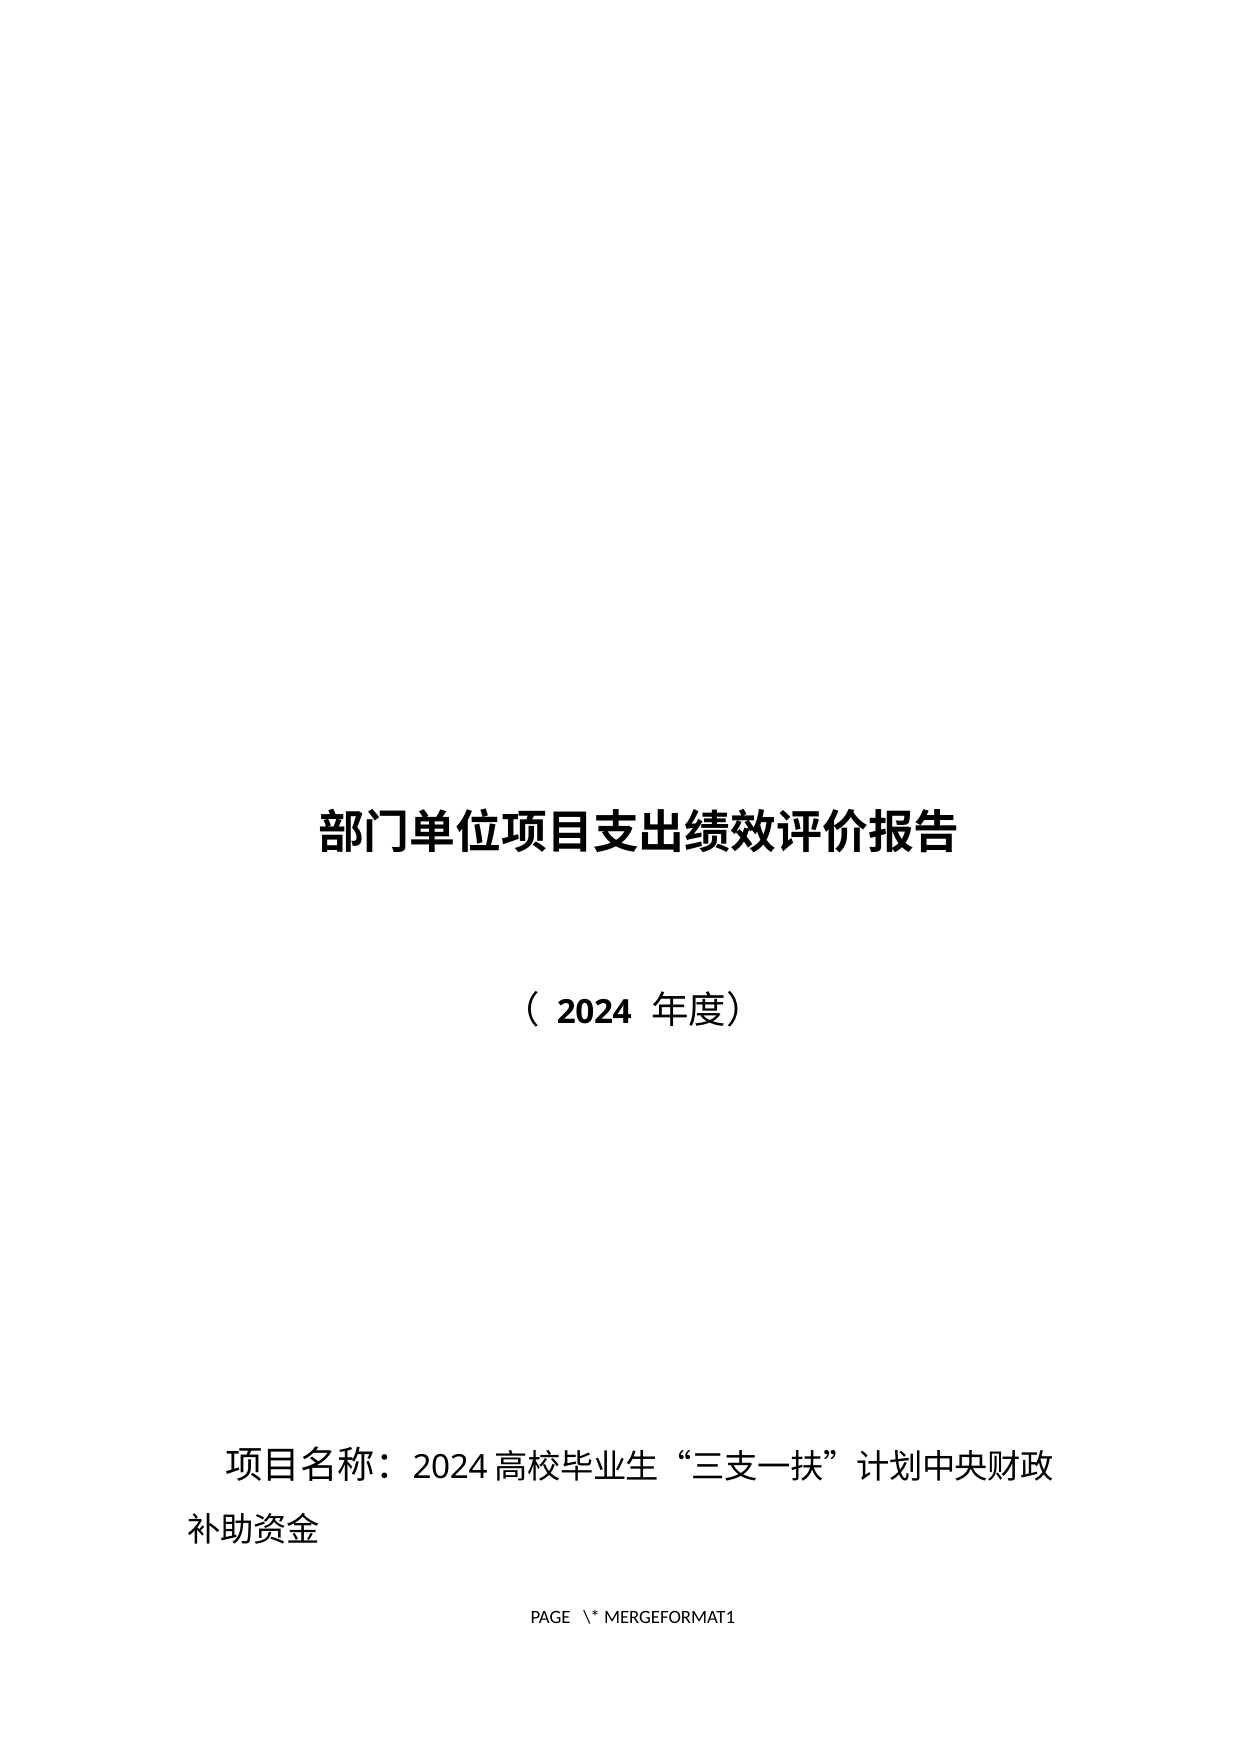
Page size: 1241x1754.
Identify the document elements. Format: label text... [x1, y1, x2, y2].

text （ 2024 年度） [187, 974, 1078, 1039]
text 项目名称：2024高校毕业生“三支一扶”计划中央财政补助资金 [187, 1429, 1078, 1559]
text 部门单位项目支出绩效评价报告 [187, 779, 1078, 877]
